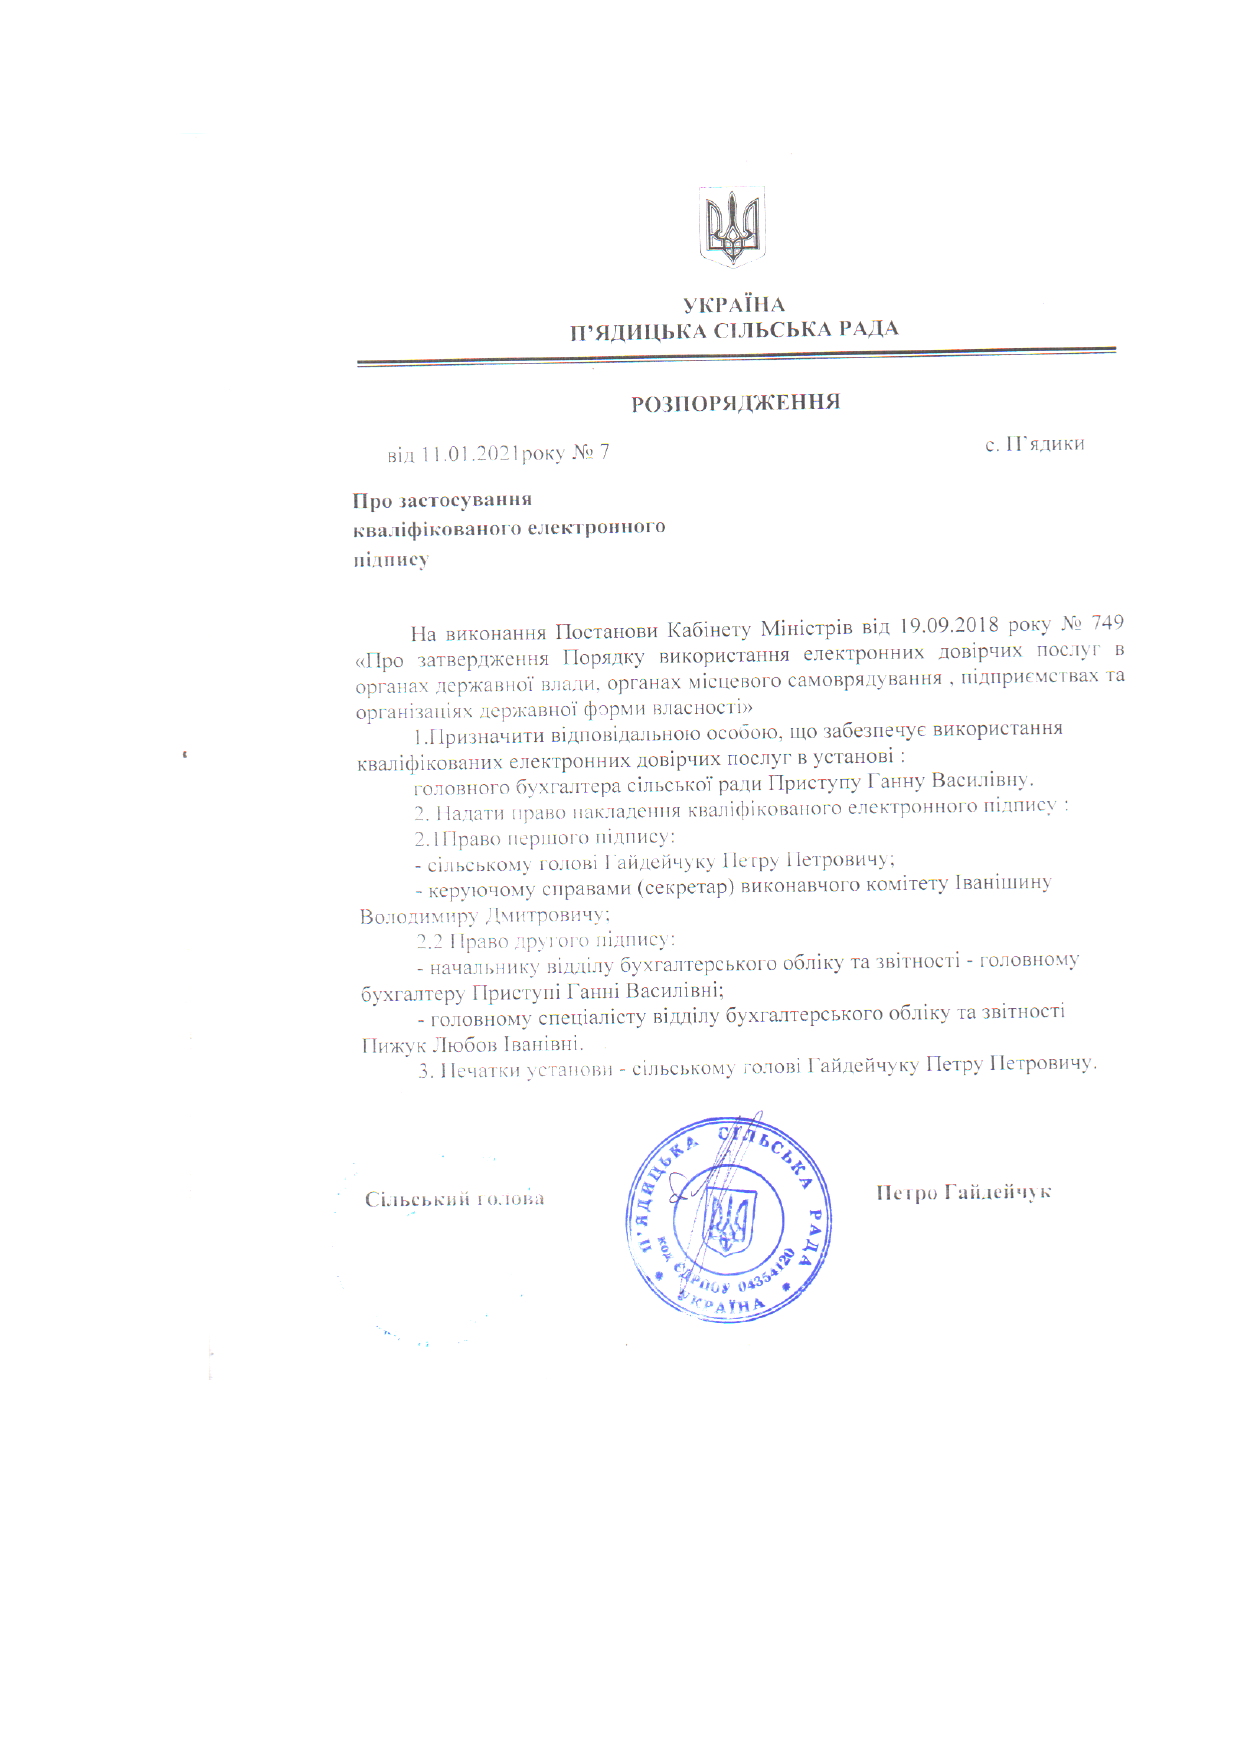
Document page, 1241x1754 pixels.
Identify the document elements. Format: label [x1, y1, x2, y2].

picture [177, 128, 1151, 1380]
